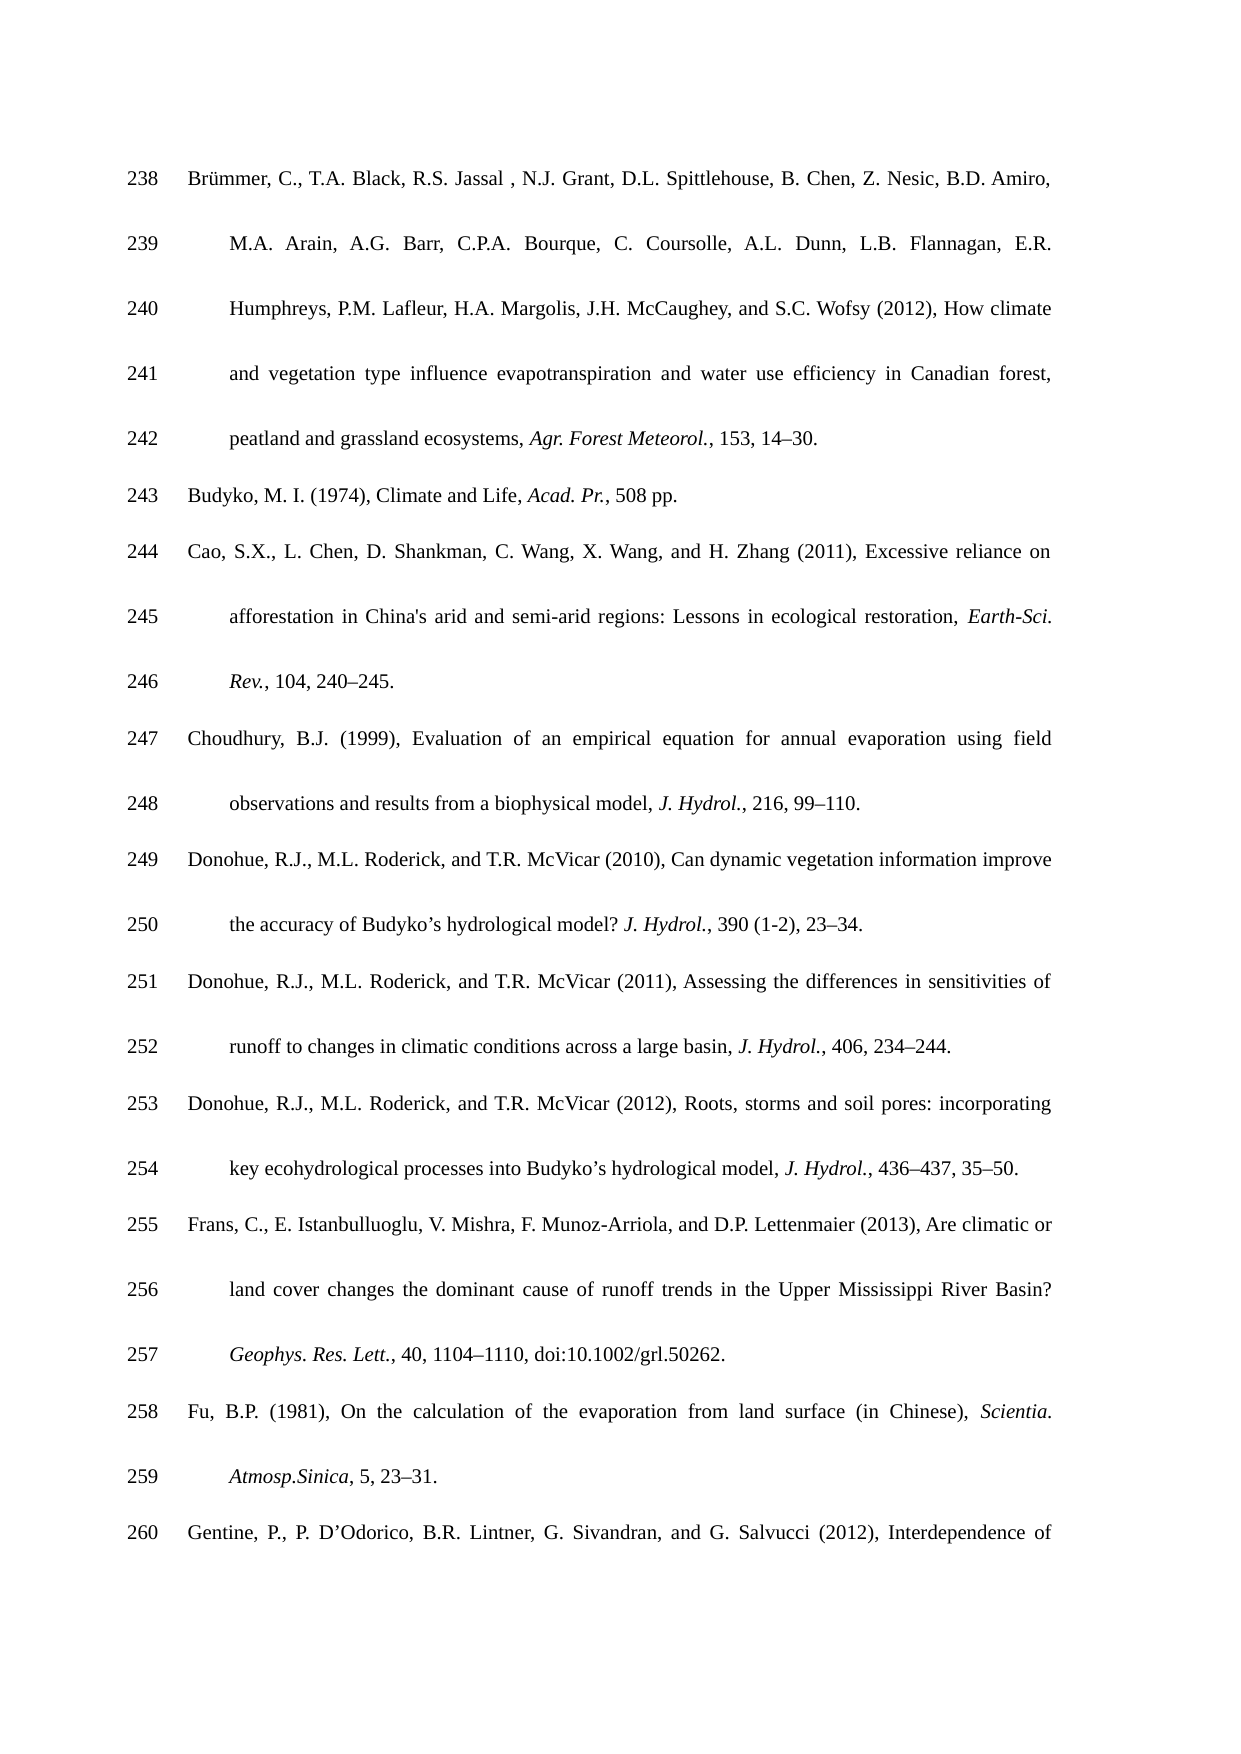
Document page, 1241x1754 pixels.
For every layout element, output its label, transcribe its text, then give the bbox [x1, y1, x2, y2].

text Donohue, R.J., M.L. Roderick, and T.R. McVicar (2011), Assessing the differences in sensitivities of runoff to changes in climatic conditions across a large basin, J. Hydrol., 406, 234–244. [187, 965, 1053, 1062]
text Choudhury, B.J. (1999), Evaluation of an empirical equation for annual evaporation using field observations and results from a biophysical model, J. Hydrol., 216, 99–110. [187, 722, 1053, 819]
text Frans, C., E. Istanbulluoglu, V. Mishra, F. Munoz-Arriola, and D.P. Lettenmaier (2013), Are climatic or land cover changes the dominant cause of runoff trends in the Upper Mississippi River Basin? Geophys. Res. Lett., 40, 1104–1110, doi:10.1002/grl.50262. [187, 1208, 1053, 1370]
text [187, 1516, 1053, 1548]
text Donohue, R.J., M.L. Roderick, and T.R. McVicar (2010), Can dynamic vegetation information improve the accuracy of Budyko’s hydrological model? J. Hydrol., 390 (1-2), 23–34. [187, 843, 1053, 941]
text Budyko, M. I. (1974), Climate and Life, Acad. Pr., 508 pp. [187, 478, 1053, 511]
text Donohue, R.J., M.L. Roderick, and T.R. McVicar (2012), Roots, storms and soil pores: incorporating key ecohydrological processes into Budyko’s hydrological model, J. Hydrol., 436–437, 35–50. [187, 1086, 1053, 1184]
text Brümmer, C., T.A. Black, R.S. Jassal , N.J. Grant, D.L. Spittlehouse, B. Chen, Z. Nesic, B.D. Amiro, M.A. Arain, A.G. Barr, C.P.A. Bourque, C. Coursolle, A.L. Dunn, L.B. Flannagan, E.R. Humphreys, P.M. Lafleur, H.A. Margolis, J.H. McCaughey, and S.C. Wofsy (2012), How climate and vegetation type influence evapotranspiration and water use efficiency in Canadian forest, peatland and grassland ecosystems, Agr. Forest Meteorol., 153, 14–30. [187, 162, 1053, 454]
text Fu, B.P. (1981), On the calculation of the evaporation from land surface (in Chinese), Scientia. Atmosp.Sinica, 5, 23–31. [187, 1394, 1053, 1492]
text Cao, S.X., L. Chen, D. Shankman, C. Wang, X. Wang, and H. Zhang (2011), Excessive reliance on afforestation in China's arid and semi-arid regions: Lessons in ecological restoration, Earth-Sci. Rev., 104, 240–245. [187, 535, 1053, 698]
